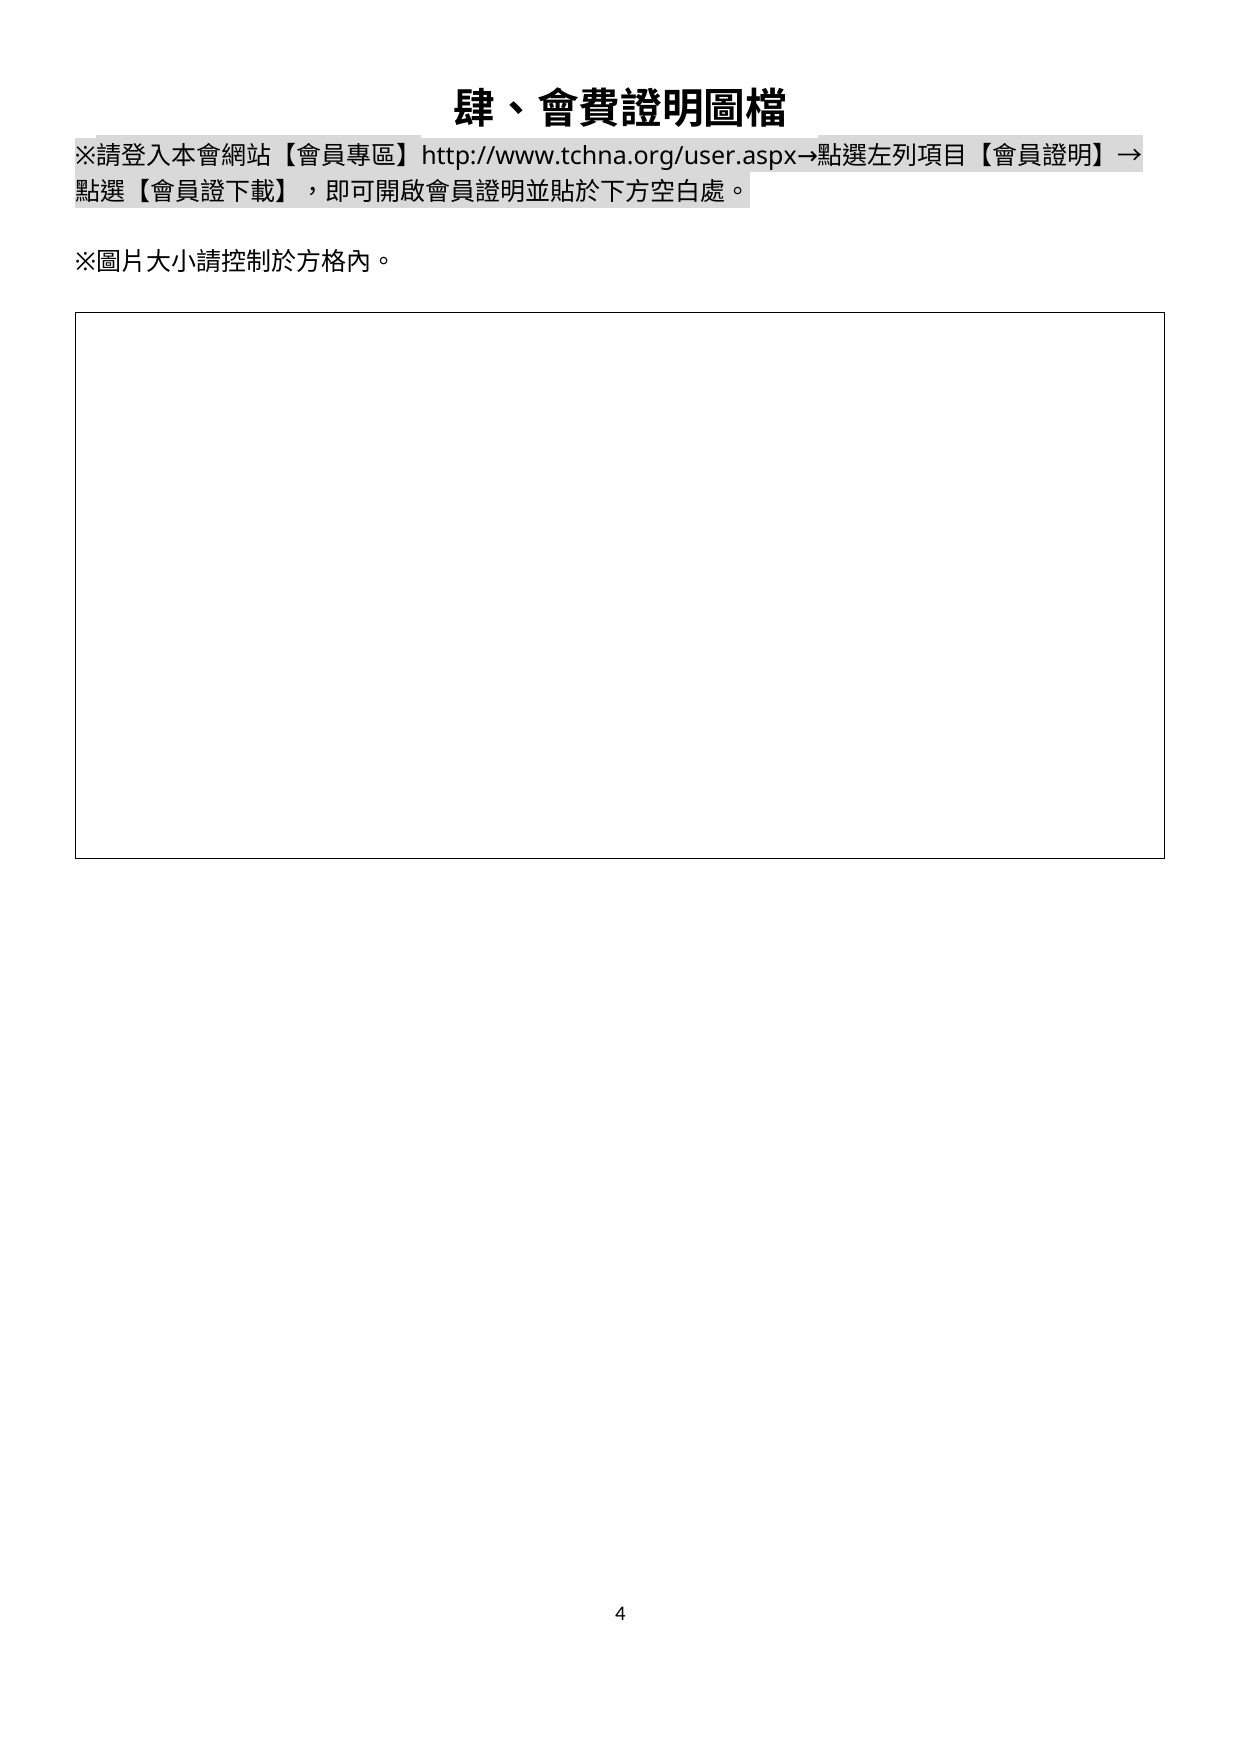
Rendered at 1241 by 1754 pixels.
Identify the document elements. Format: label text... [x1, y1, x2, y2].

table_header [76, 313, 1164, 858]
text 肆、會費證明圖檔 [75, 75, 1165, 135]
text ※請登入本會網站【會員專區】http://www.tchna.org/user.aspx點選左列項目【會員證明】點選【會員證下載】，即可開啟會員證明並貼於下方空白處。 [750, 135, 1165, 208]
text ※圖片大小請控制於方格內。 [75, 242, 1165, 278]
